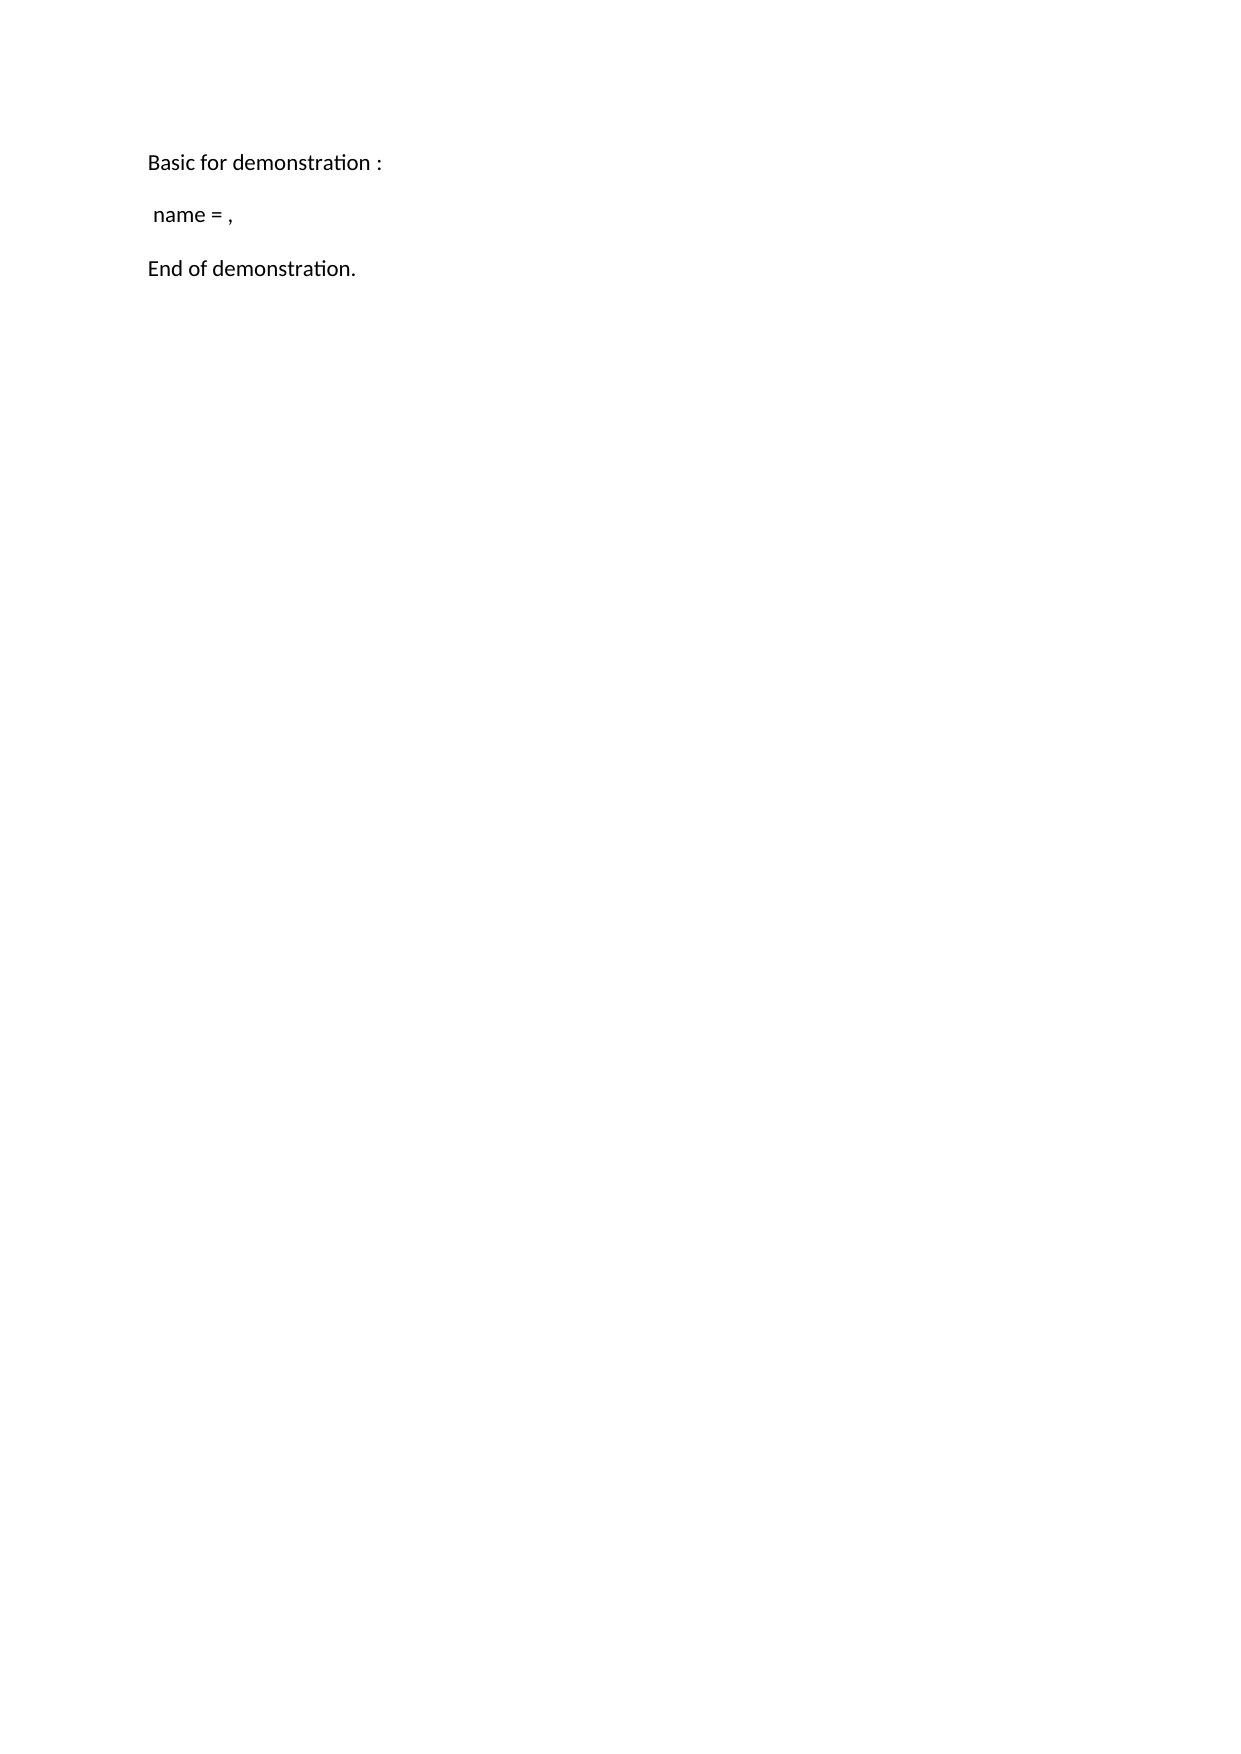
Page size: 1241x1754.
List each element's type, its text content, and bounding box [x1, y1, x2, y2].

text End of demonstration. [148, 254, 1093, 282]
text Basic for demonstration : [148, 148, 1093, 176]
text name = , [148, 201, 1093, 229]
